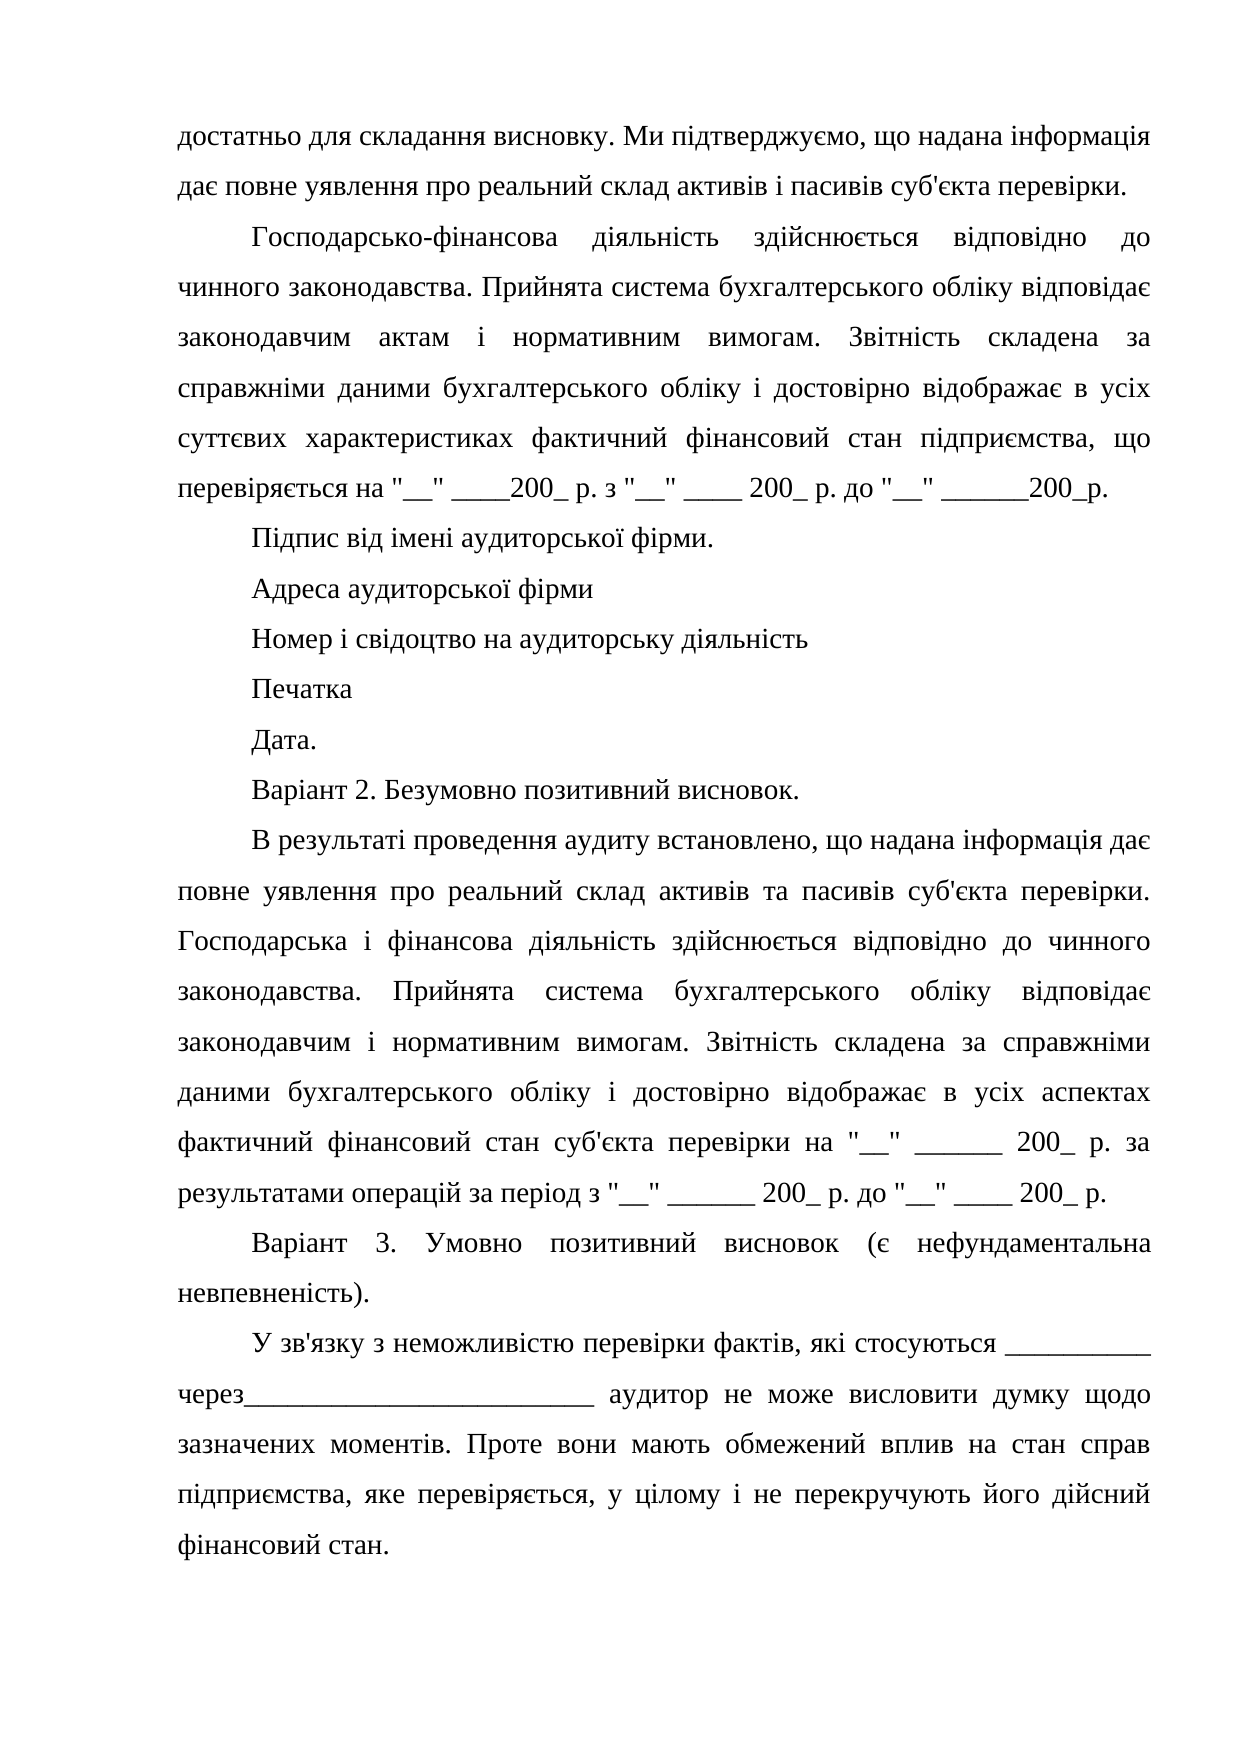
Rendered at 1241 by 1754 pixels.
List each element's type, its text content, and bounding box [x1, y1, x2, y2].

text В результаті проведення аудиту встановлено, що надана інформація дає повне уявлення про реальний склад активів та пасивів суб'єкта перевірки. Господарська і фінансова діяльність здійснюється відповідно до чинного законодавства. Прийнята система бухгалтерського обліку відповідає законодавчим і нормативним вимогам. Звітність складена за справжніми даними бухгалтерського обліку і достовірно відображає в усіх аспектах фактичний фінансовий стан суб'єкта перевірки на "__" ______ 200_ р. за результатами операцій за період з "__" ______ 200_ р. до "__" ____ 200_ р. [177, 822, 1152, 1208]
text Господарсько-фінансова діяльність здійснюється відповідно до чинного законодавства. Прийнята система бухгалтерського обліку відповідає законодавчим актам і нормативним вимогам. Звітність складена за справжніми даними бухгалтерського обліку і достовірно відображає в усіх суттєвих характеристиках фактичний фінансовий стан підприємства, що перевіряється на "__" ____200_ р. з "__" ____ 200_ р. до "__" ______200_р. [177, 219, 1152, 504]
text У зв'язку з неможливістю перевірки фактів, які стосуються __________ через________________________ аудитор не може висловити думку щодо зазначених моментів. Проте вони мають обмежений вплив на стан справ підприємства, яке перевіряється, у цілому і не перекручують його дійсний фінансовий стан. [177, 1326, 1152, 1560]
text Номер і свідоцтво на аудиторську діяльність [177, 621, 1152, 655]
text Адреса аудиторської фірми [177, 571, 1152, 604]
text Печатка [177, 672, 1152, 705]
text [177, 118, 1152, 202]
text Підпис від імені аудиторської фірми. [177, 521, 1152, 554]
text Дата. [177, 722, 1152, 755]
text Варіант 2. Безумовно позитивний висновок. [177, 772, 1152, 806]
text Варіант 3. Умовно позитивний висновок (є нефундаментальна невпевненість). [177, 1225, 1152, 1309]
